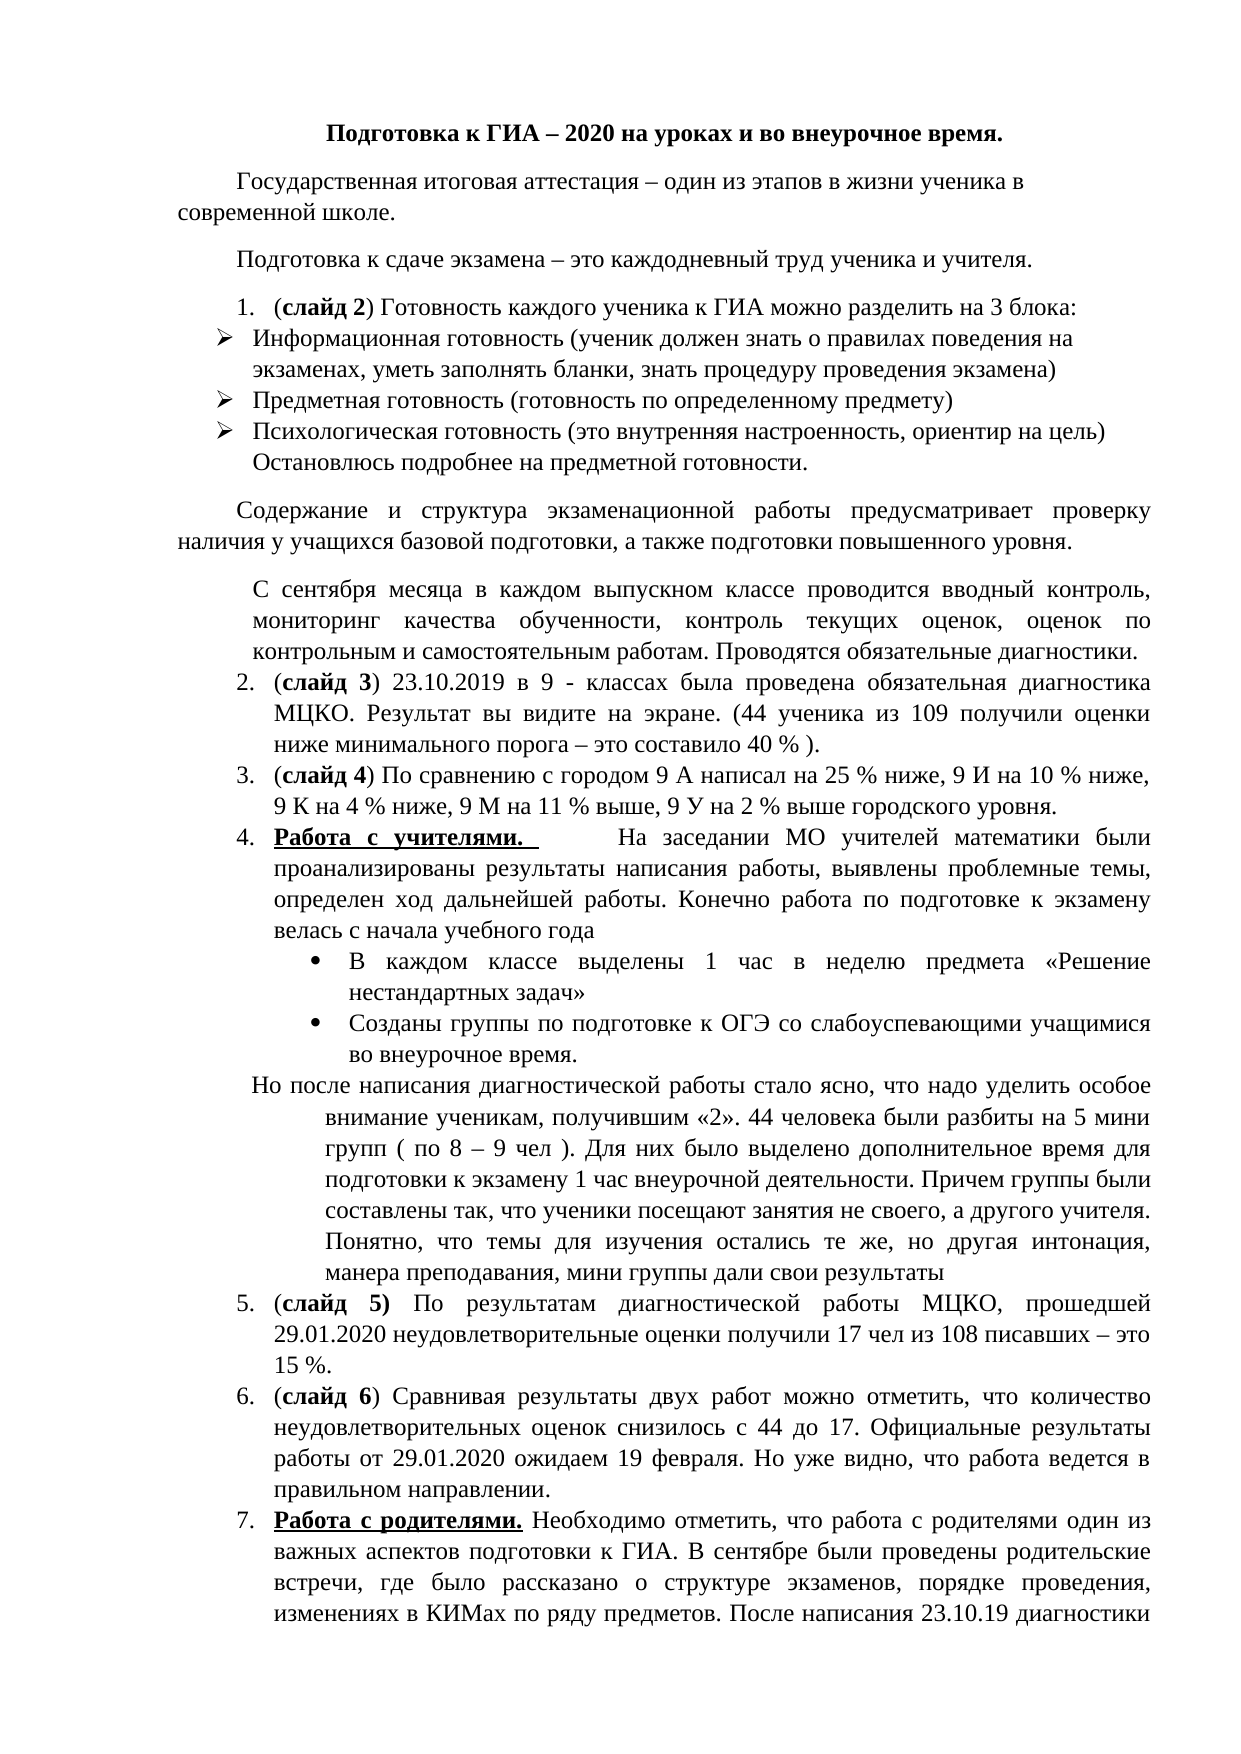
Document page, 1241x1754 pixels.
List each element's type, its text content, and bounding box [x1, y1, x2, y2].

list Работа с учителями. На заседании МО учителей математики были проанализированы результаты написания работы, выявлены проблемные темы, определен ход дальнейшей работы. Конечно работа по подготовке к экзамену велась с начала учебного года [236, 822, 1152, 944]
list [236, 1505, 1152, 1627]
list Но после написания диагностической работы стало ясно, что надо уделить особое внимание ученикам, получившим «2». 44 человека были разбиты на 5 мини групп ( по 8 – 9 чел ). Для них было выделено дополнительное время для подготовки к экзамену 1 час внеурочной деятельности. Причем группы были составлены так, что ученики посещают занятия не своего, а другого учителя. Понятно, что темы для изучения остались те же, но другая интонация, манера преподавания, мини группы дали свои результаты [251, 1071, 1152, 1286]
list Предметная готовность (готовность по определенному предмету) [215, 385, 1152, 414]
list (слайд 6) Сравнивая результаты двух работ можно отметить, что количество неудовлетворительных оценок снизилось с 44 до 17. Официальные результаты работы от 29.01.2020 ожидаем 19 февраля. Но уже видно, что работа ведется в правильном направлении. [236, 1381, 1152, 1503]
list С сентября месяца в каждом выпускном классе проводится вводный контроль, мониторинг качества обученности, контроль текущих оценок, оценок по контрольным и самостоятельным работам. Проводятся обязательные диагностики. [252, 574, 1152, 665]
list В каждом классе выделены 1 час в неделю предмета «Решение нестандартных задач» [311, 946, 1152, 1006]
text Содержание и структура экзаменационной работы предусматривает проверку наличия у учащихся базовой подготовки, а также подготовки повышенного уровня. [177, 495, 1152, 555]
list (слайд 2) Готовность каждого ученика к ГИА можно разделить на 3 блока: [236, 292, 1152, 321]
list Информационная готовность (ученик должен знать о правилах поведения на экзаменах, уметь заполнять бланки, знать процедуру проведения экзамена) [215, 323, 1152, 383]
list (слайд 5) По результатам диагностической работы МЦКО, прошедшей 29.01.2020 неудовлетворительные оценки получили 17 чел из 108 писавших – это 15 %. [236, 1288, 1152, 1379]
text Подготовка к сдаче экзамена – это каждодневный труд ученика и учителя. [177, 244, 1152, 273]
list Остановлюсь подробнее на предметной готовности. [252, 447, 1152, 476]
list Психологическая готовность (это внутренняя настроенность, ориентир на цель) [215, 416, 1152, 445]
list Созданы группы по подготовке к ОГЭ со слабоуспевающими учащимися во внеурочное время. [311, 1008, 1152, 1068]
list (слайд 4) По сравнению с городом 9 А написал на 25 % ниже, 9 И на 10 % ниже, 9 К на 4 % ниже, 9 М на 11 % выше, 9 У на 2 % выше городского уровня. [236, 760, 1152, 820]
text Подготовка к ГИА – 2020 на уроках и во внеурочное время. [177, 118, 1152, 147]
list (слайд 3) 23.10.2019 в 9 - классах была проведена обязательная диагностика МЦКО. Результат вы видите на экране. (44 ученика из 109 получили оценки ниже минимального порога – это составило 40 % ). [236, 667, 1152, 758]
text Государственная итоговая аттестация – один из этапов в жизни ученика в современной школе. [177, 166, 1152, 226]
